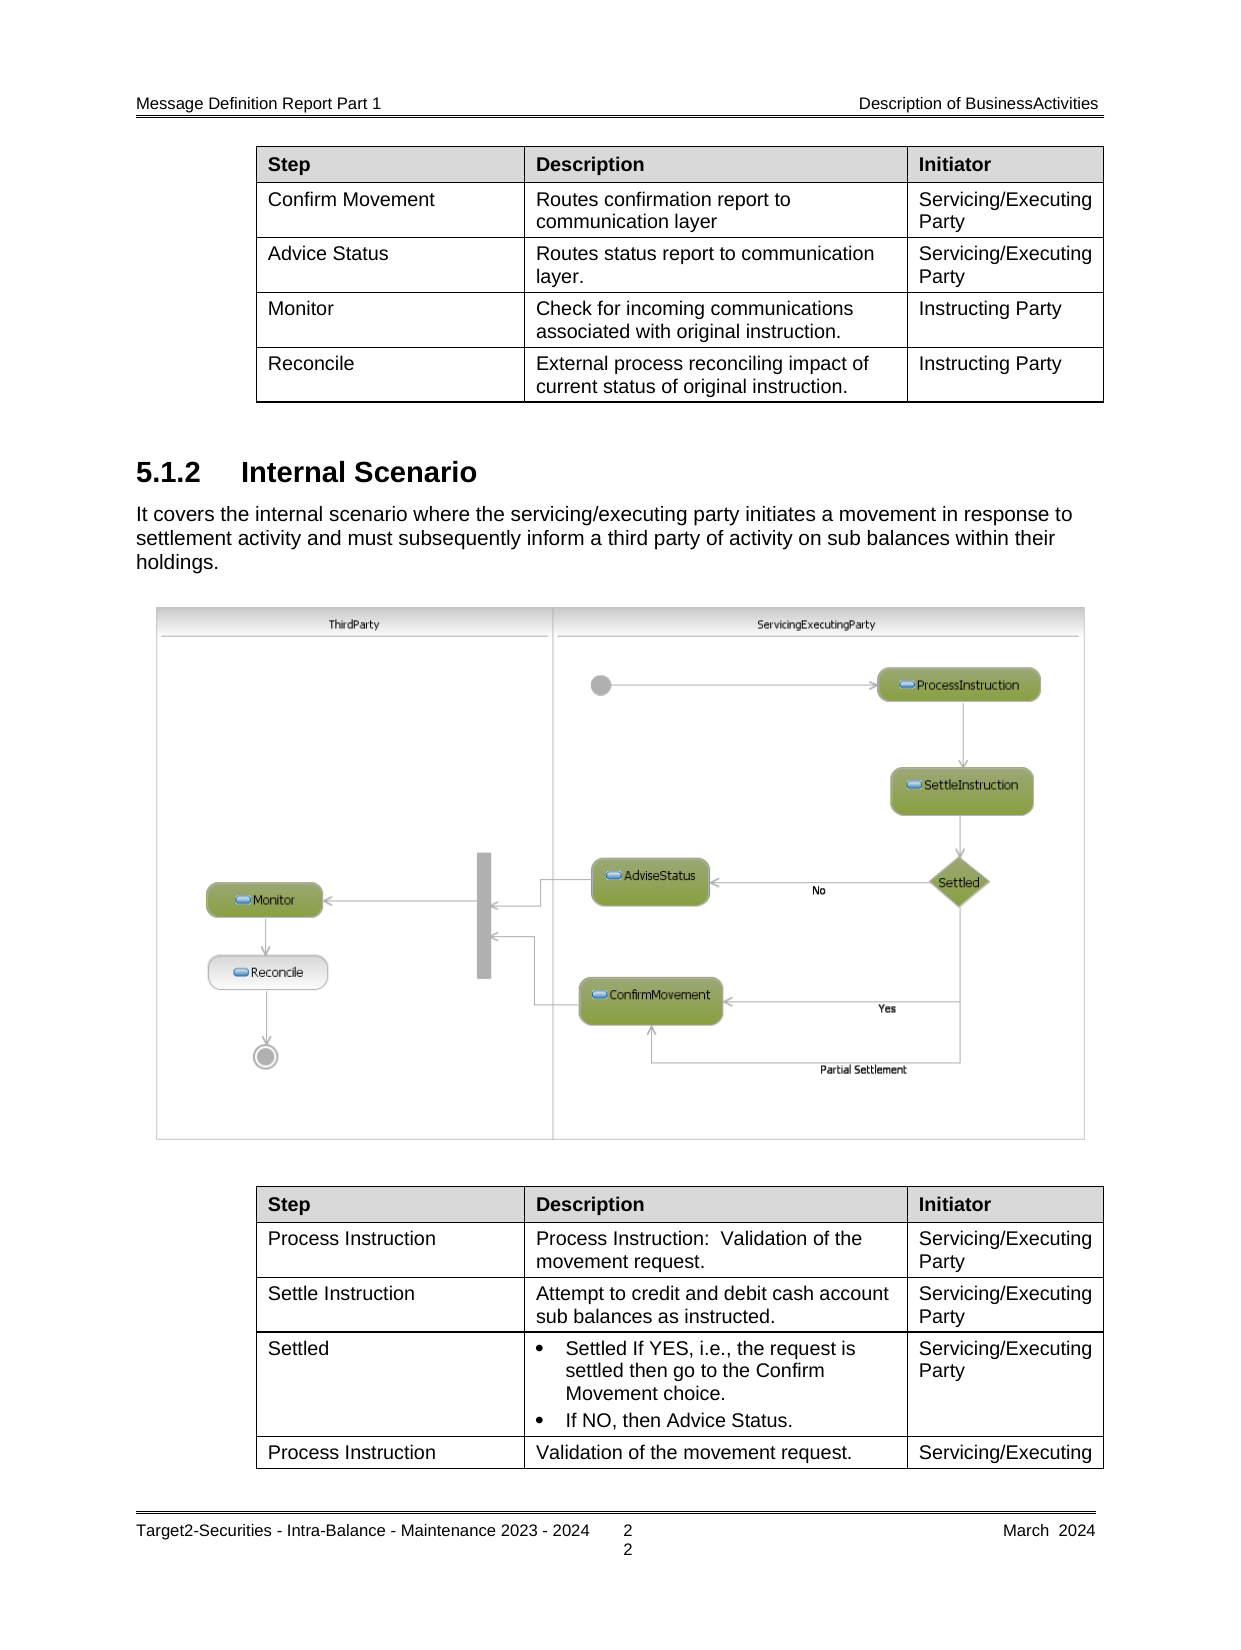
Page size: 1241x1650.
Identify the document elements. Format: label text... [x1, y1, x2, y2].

table_cell Monitor [257, 293, 524, 347]
table_cell Instructing Party [908, 348, 1103, 401]
table_cell Routes confirmation report to communication layer [525, 183, 907, 237]
table_header Initiator [908, 147, 1103, 182]
table_cell Confirm Movement [257, 183, 524, 237]
table_cell Servicing/Executing Party [908, 1437, 1103, 1468]
table_header Description [525, 147, 907, 182]
text It covers the internal scenario where the servicing/executing party initiates a movement in response to settlement activity and must subsequently inform a third party of activity on sub balances within their holdings. [136, 502, 1104, 573]
table_header Description [525, 1187, 907, 1222]
table_cell Attempt to credit and debit cash account sub balances as instructed. [525, 1278, 907, 1331]
table_cell Servicing/Executing Party [908, 1223, 1103, 1277]
table_cell Settled If YES, i.e., the request is settled then go to the Confirm Movement choice. If NO, then Advice Status. [525, 1333, 907, 1436]
table_header Initiator [908, 1187, 1103, 1222]
table_header Step [257, 147, 524, 182]
table_cell Servicing/Executing Party [908, 1278, 1103, 1331]
table_header Step [257, 1187, 524, 1222]
table_cell Servicing/Executing Party [908, 238, 1103, 292]
table_cell External process reconciling impact of current status of original instruction. [525, 348, 907, 401]
table_cell Instructing Party [908, 293, 1103, 347]
table_cell Validation of the movement request. [525, 1437, 907, 1468]
table_cell Advice Status [257, 238, 524, 292]
table_cell Servicing/Executing Party [908, 1333, 1103, 1436]
table_cell Reconcile [257, 348, 524, 401]
table_cell Process Instruction: Validation of the movement request. [525, 1223, 907, 1277]
table_cell Settled [257, 1333, 524, 1436]
subtitle Internal Scenario [136, 456, 1104, 489]
table_cell Process Instruction [257, 1223, 524, 1277]
table_cell Servicing/Executing Party [908, 183, 1103, 237]
table_cell Process Instruction [257, 1437, 524, 1468]
table_cell Routes status report to communication layer. [525, 238, 907, 292]
table_cell Settle Instruction [257, 1278, 524, 1331]
table_cell Check for incoming communications associated with original instruction. [525, 293, 907, 347]
